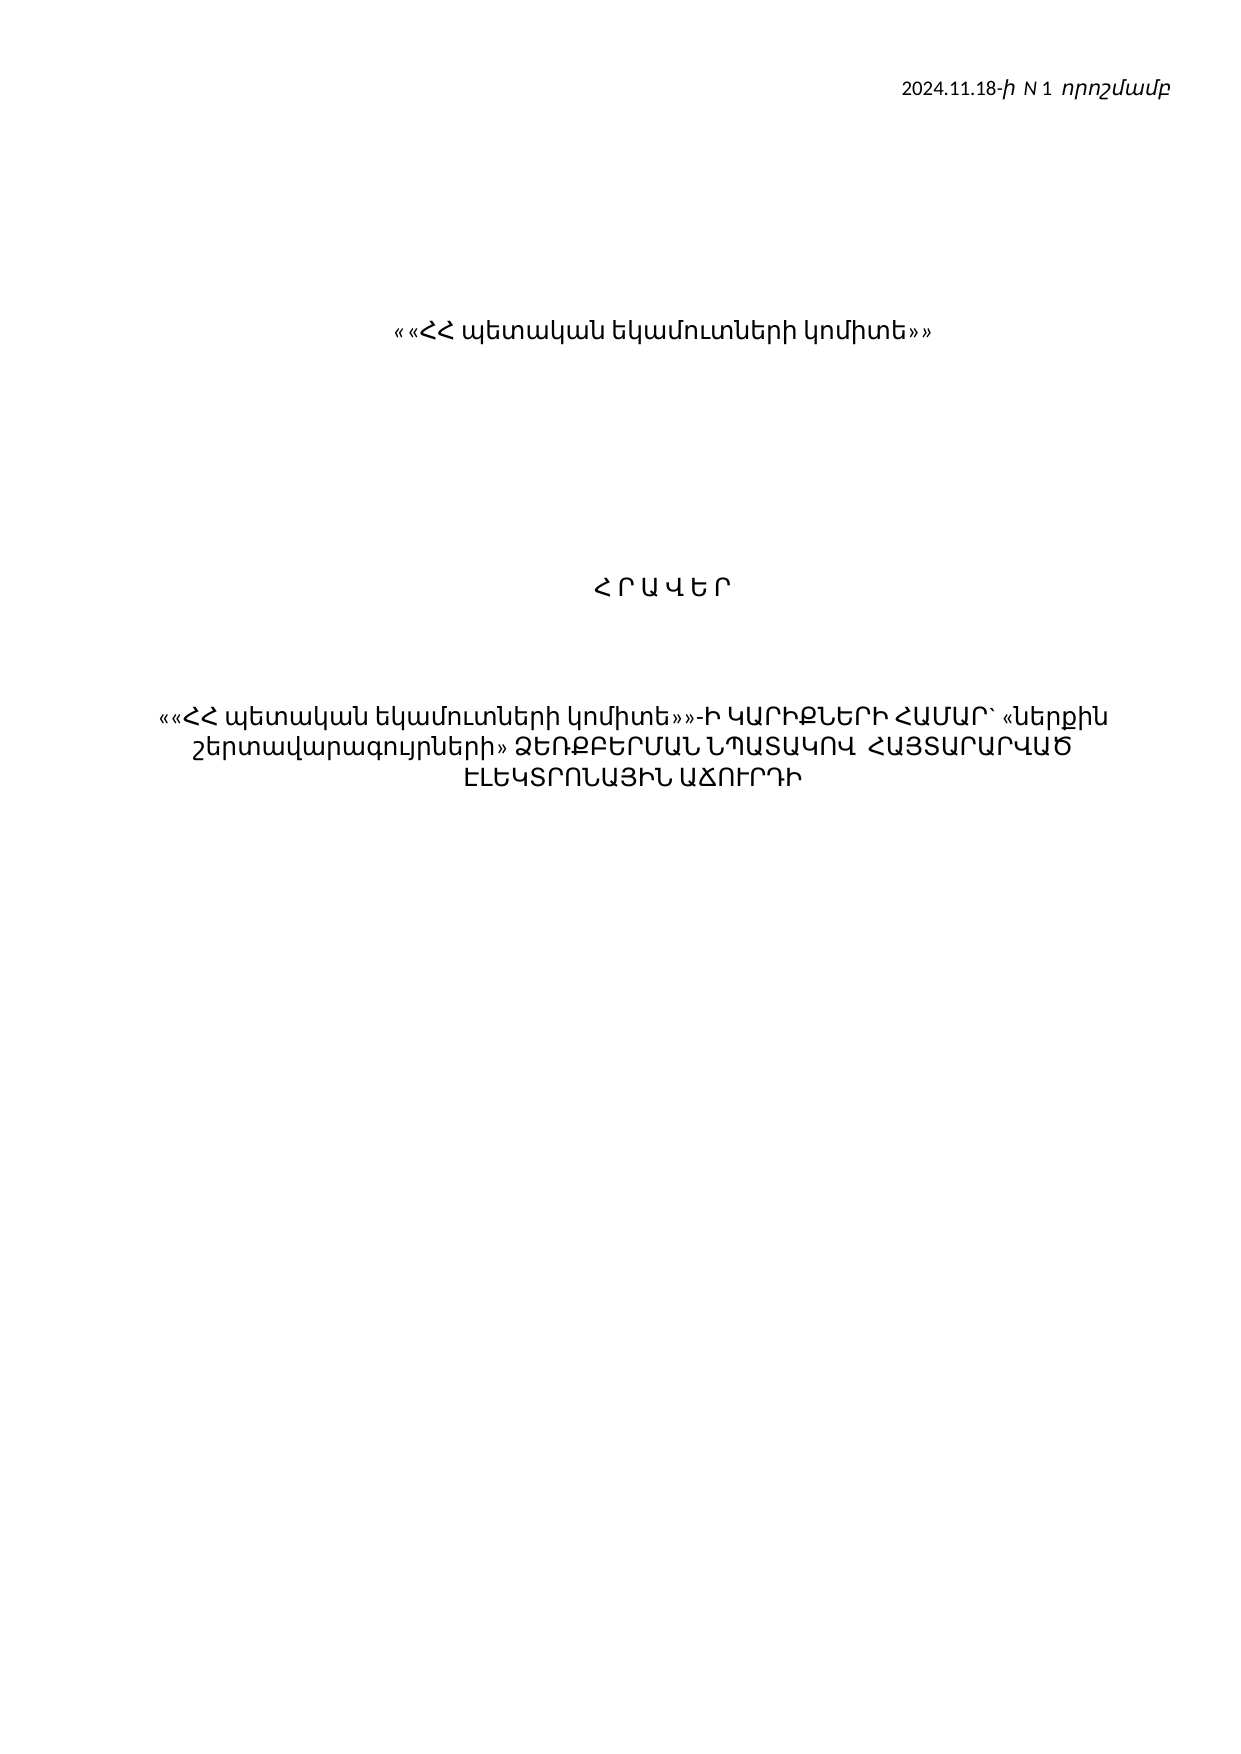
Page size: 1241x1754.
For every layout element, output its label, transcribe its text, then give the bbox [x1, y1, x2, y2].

text Հ Ր Ա Վ Ե Ր [94, 572, 1172, 602]
text 2024.11.18 -ի N 1 որոշմամբ [94, 75, 1171, 100]
text « «ՀՀ պետական եկամուտների կոմիտե»» [94, 316, 1172, 346]
text ««ՀՀ պետական եկամուտների կոմիտե»»-Ի ԿԱՐԻՔՆԵՐԻ ՀԱՄԱՐ` «ներքին շերտավարագույրների» ՁԵՌՔԲԵՐՄԱՆ ՆՊԱՏԱԿՈՎ ՀԱՅՏԱՐԱՐՎԱԾ ԷԼԵԿՏՐՈՆԱՅԻՆ ԱՃՈՒՐԴԻ [94, 701, 1172, 792]
